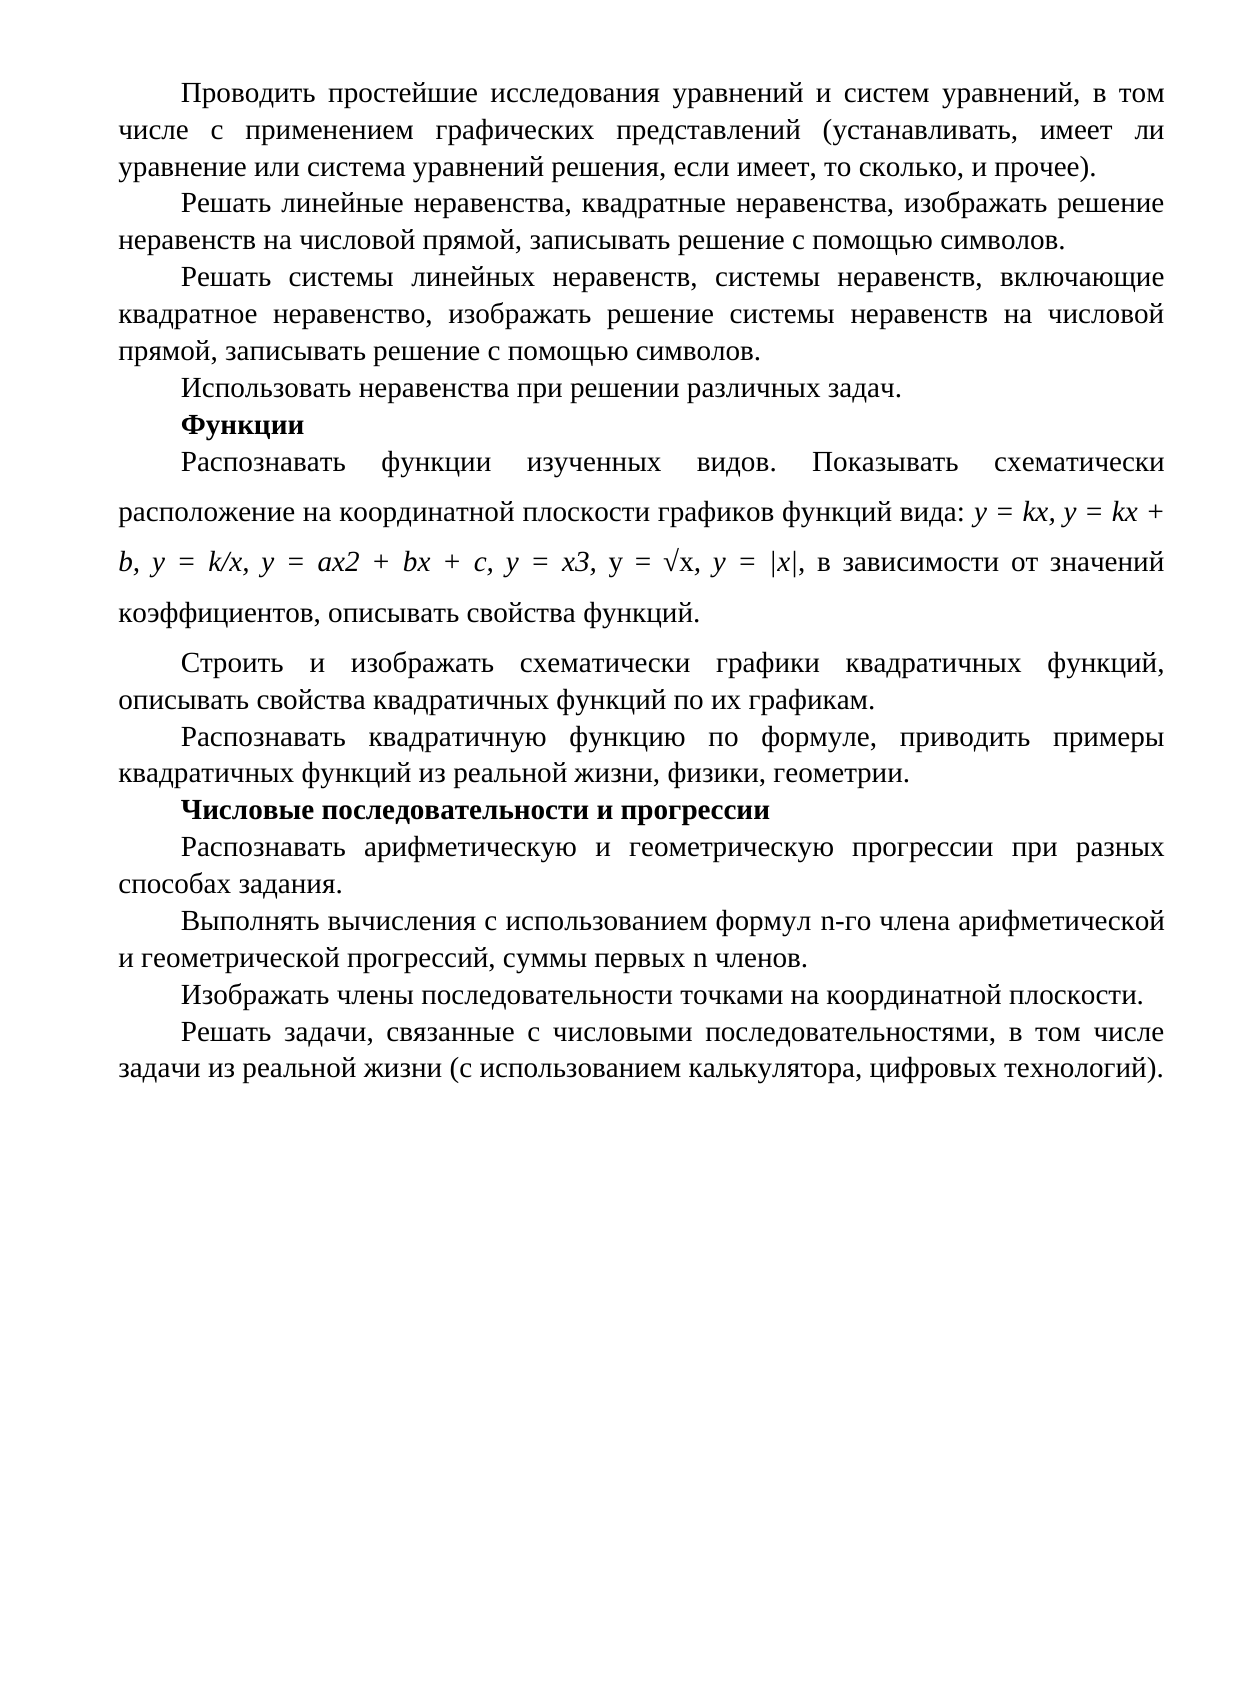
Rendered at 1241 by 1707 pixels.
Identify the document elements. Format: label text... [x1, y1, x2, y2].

text Решать задачи, связанные с числовыми последовательностями, в том числе задачи из реальной жизни (с использованием калькулятора, цифровых технологий). [118, 1014, 1165, 1084]
text Строить и изображать схематически графики квадратичных функций, описывать свойства квадратичных функций по их графикам. [118, 645, 1165, 715]
text Решать системы линейных неравенств, системы неравенств, включающие квадратное неравенство, изображать решение системы неравенств на числовой прямой, записывать решение с помощью символов. [118, 259, 1165, 367]
text Распознавать квадратичную функцию по формуле, приводить примеры квадратичных функций из реальной жизни, физики, геометрии. [118, 719, 1165, 789]
text Использовать неравенства при решении различных задач. [118, 370, 1165, 403]
text Изображать члены последовательности точками на координатной плоскости. [118, 977, 1165, 1010]
text Выполнять вычисления с использованием формул n-го члена арифметической и геометрической прогрессий, суммы первых n членов. [118, 903, 1165, 973]
text Числовые последовательности и прогрессии [118, 792, 1165, 826]
text Распознавать арифметическую и геометрическую прогрессии при разных способах задания. [118, 829, 1165, 900]
text Решать линейные неравенства, квадратные неравенства, изображать решение неравенств на числовой прямой, записывать решение с помощью символов. [118, 186, 1165, 256]
text Распознавать функции изученных видов. Показывать схематически расположение на координатной плоскости графиков функций вида: y = kx, y = kx + b, y = k/x, y = ax2 + bx + c, y = x3, y = √x, y = |x|, в зависимости от значений коэффициентов, описывать свойства функций. [118, 444, 1165, 628]
text Проводить простейшие исследования уравнений и систем уравнений, в том числе с применением графических представлений (устанавливать, имеет ли уравнение или система уравнений решения, если имеет, то сколько, и прочее). [118, 75, 1165, 182]
text Функции [118, 407, 1165, 440]
